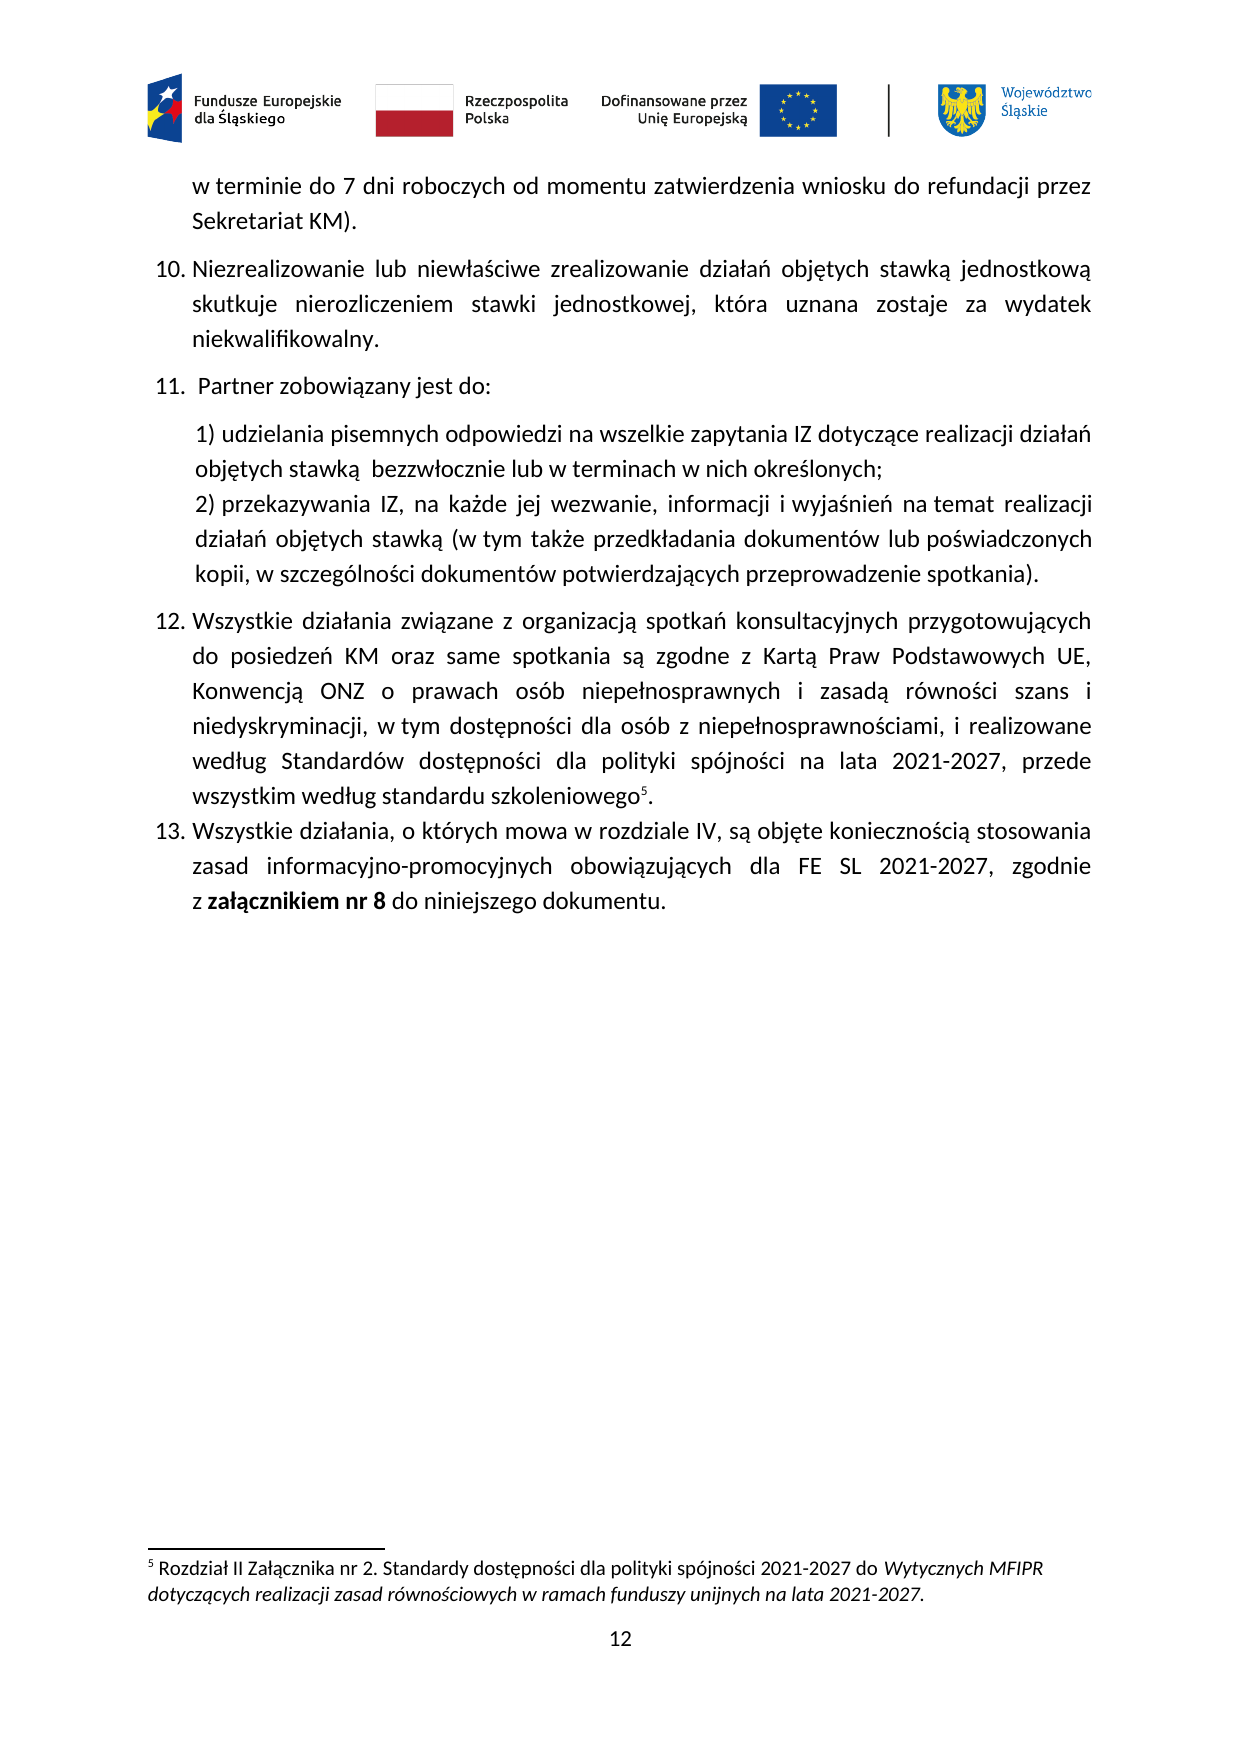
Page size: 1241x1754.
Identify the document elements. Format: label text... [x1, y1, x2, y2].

list Wszystkie działania, o których mowa w rozdziale IV, są objęte koniecznością stosowania zasad informacyjno-promocyjnych obowiązujących dla FE SL 2021-2027, zgodnie z załącznikiem nr 8 do niniejszego dokumentu. [154, 816, 1093, 916]
picture [147, 73, 1092, 143]
list Partner zobowiązany jest do: [154, 371, 1067, 401]
list Wszystkie działania związane z organizacją spotkań konsultacyjnych przygotowujących do posiedzeń KM oraz same spotkania są zgodne z Kartą Praw Podstawowych UE, Konwencją ONZ o prawach osób niepełnosprawnych i zasadą równości szans i niedyskryminacji, w tym dostępności dla osób z niepełnosprawnościami, i realizowane według Standardów dostępności dla polityki spójności na lata 2021-2027, przede wszystkim według standardu szkoleniowego. [154, 606, 1093, 811]
list udzielania pisemnych odpowiedzi na wszelkie zapytania IZ dotyczące realizacji działań objętych stawką bezzwłocznie lub w terminach w nich określonych; [195, 418, 1093, 483]
list Niezrealizowanie lub niewłaściwe zrealizowanie działań objętych stawką jednostkową skutkuje nierozliczeniem stawki jednostkowej, która uznana zostaje za wydatek niekwalifikowalny. [155, 253, 1093, 353]
list przekazywania IZ, na każde jej wezwanie, informacji i wyjaśnień na temat realizacji działań objętych stawką (w tym także przedkładania dokumentów lub poświadczonych kopii, w szczególności dokumentów potwierdzających przeprowadzenie spotkania). [195, 488, 1093, 588]
